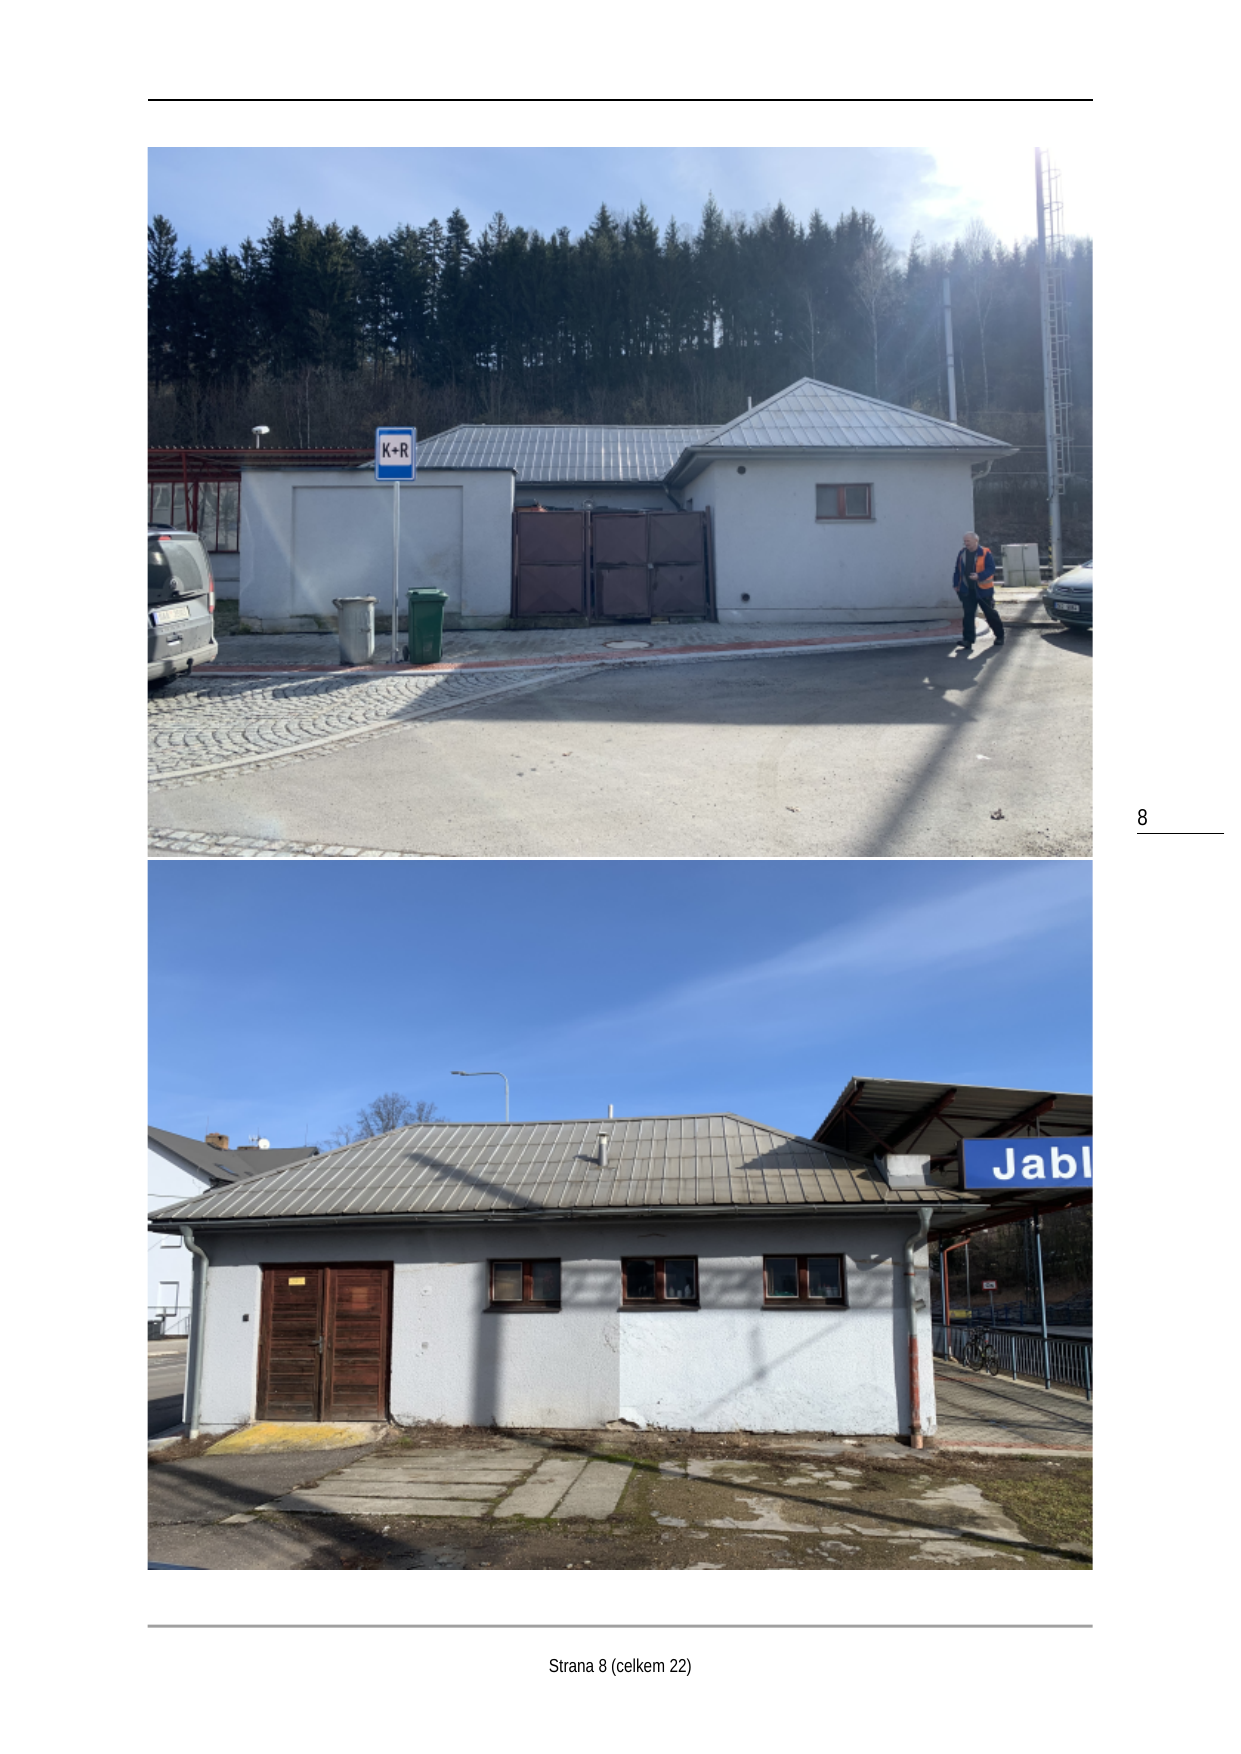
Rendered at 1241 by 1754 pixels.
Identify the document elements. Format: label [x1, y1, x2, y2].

picture [147, 860, 1093, 1570]
picture [147, 147, 1093, 857]
